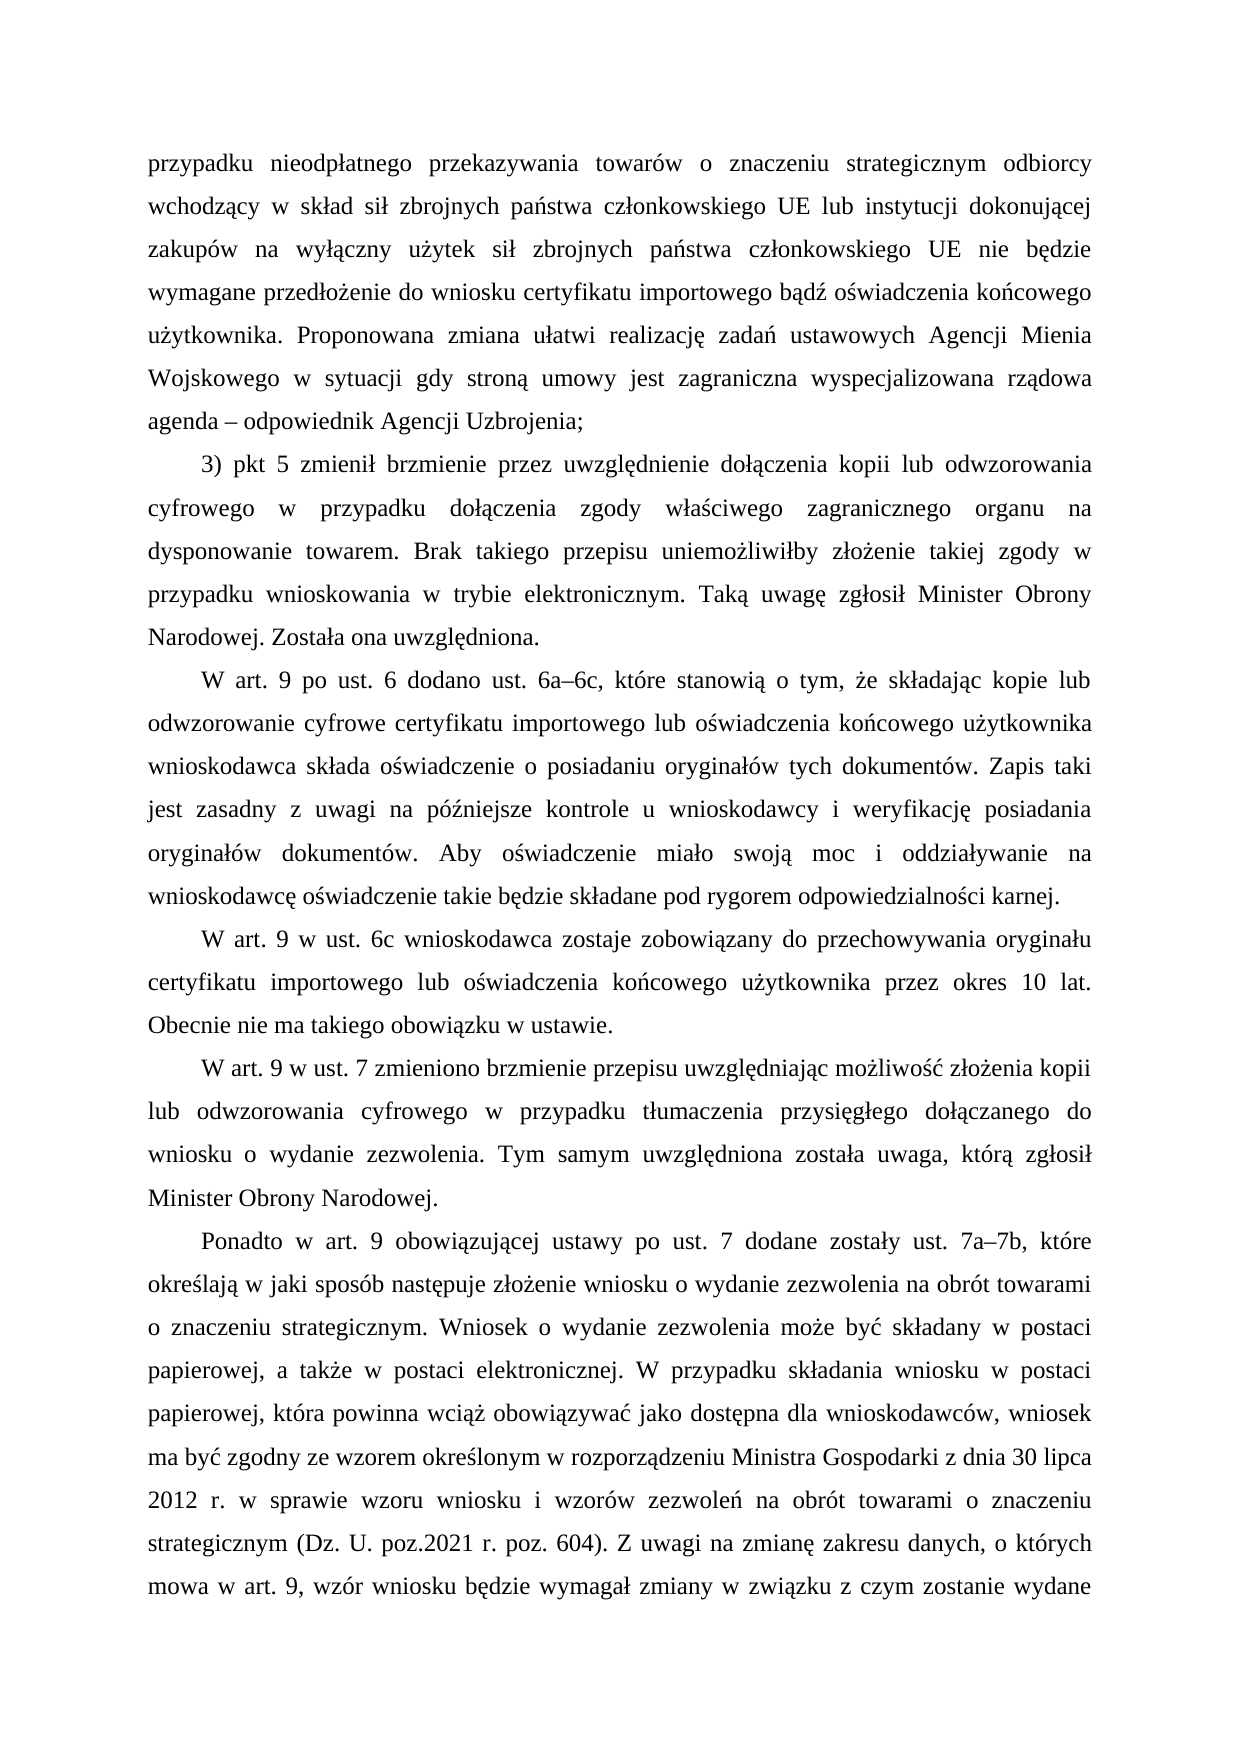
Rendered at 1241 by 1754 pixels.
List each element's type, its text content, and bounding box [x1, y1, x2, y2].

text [148, 1226, 1093, 1600]
text W art. 9 w ust. 6c wnioskodawca zostaje zobowiązany do przechowywania oryginału certyfikatu importowego lub oświadczenia końcowego użytkownika przez okres 10 lat. Obecnie nie ma takiego obowiązku w ustawie. [148, 924, 1093, 1039]
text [148, 148, 1093, 435]
text W art. 9 po ust. 6 dodano ust. 6a–6c, które stanowią o tym, że składając kopie lub odwzorowanie cyfrowe certyfikatu importowego lub oświadczenia końcowego użytkownika wnioskodawca składa oświadczenie o posiadaniu oryginałów tych dokumentów. Zapis taki jest zasadny z uwagi na późniejsze kontrole u wnioskodawcy i weryfikację posiadania oryginałów dokumentów. Aby oświadczenie miało swoją moc i oddziaływanie na wnioskodawcę oświadczenie takie będzie składane pod rygorem odpowiedzialności karnej. [148, 665, 1093, 909]
text 3) pkt 5 zmienił brzmienie przez uwzględnienie dołączenia kopii lub odwzorowania cyfrowego w przypadku dołączenia zgody właściwego zagranicznego organu na dysponowanie towarem. Brak takiego przepisu uniemożliwiłby złożenie takiej zgody w przypadku wnioskowania w trybie elektronicznym. Taką uwagę zgłosił Minister Obrony Narodowej. Została ona uwzględniona. [148, 449, 1093, 651]
text W art. 9 w ust. 7 zmieniono brzmienie przepisu uwzględniając możliwość złożenia kopii lub odwzorowania cyfrowego w przypadku tłumaczenia przysięgłego dołączanego do wniosku o wydanie zezwolenia. Tym samym uwzględniona została uwaga, którą zgłosił Minister Obrony Narodowej. [148, 1053, 1093, 1212]
